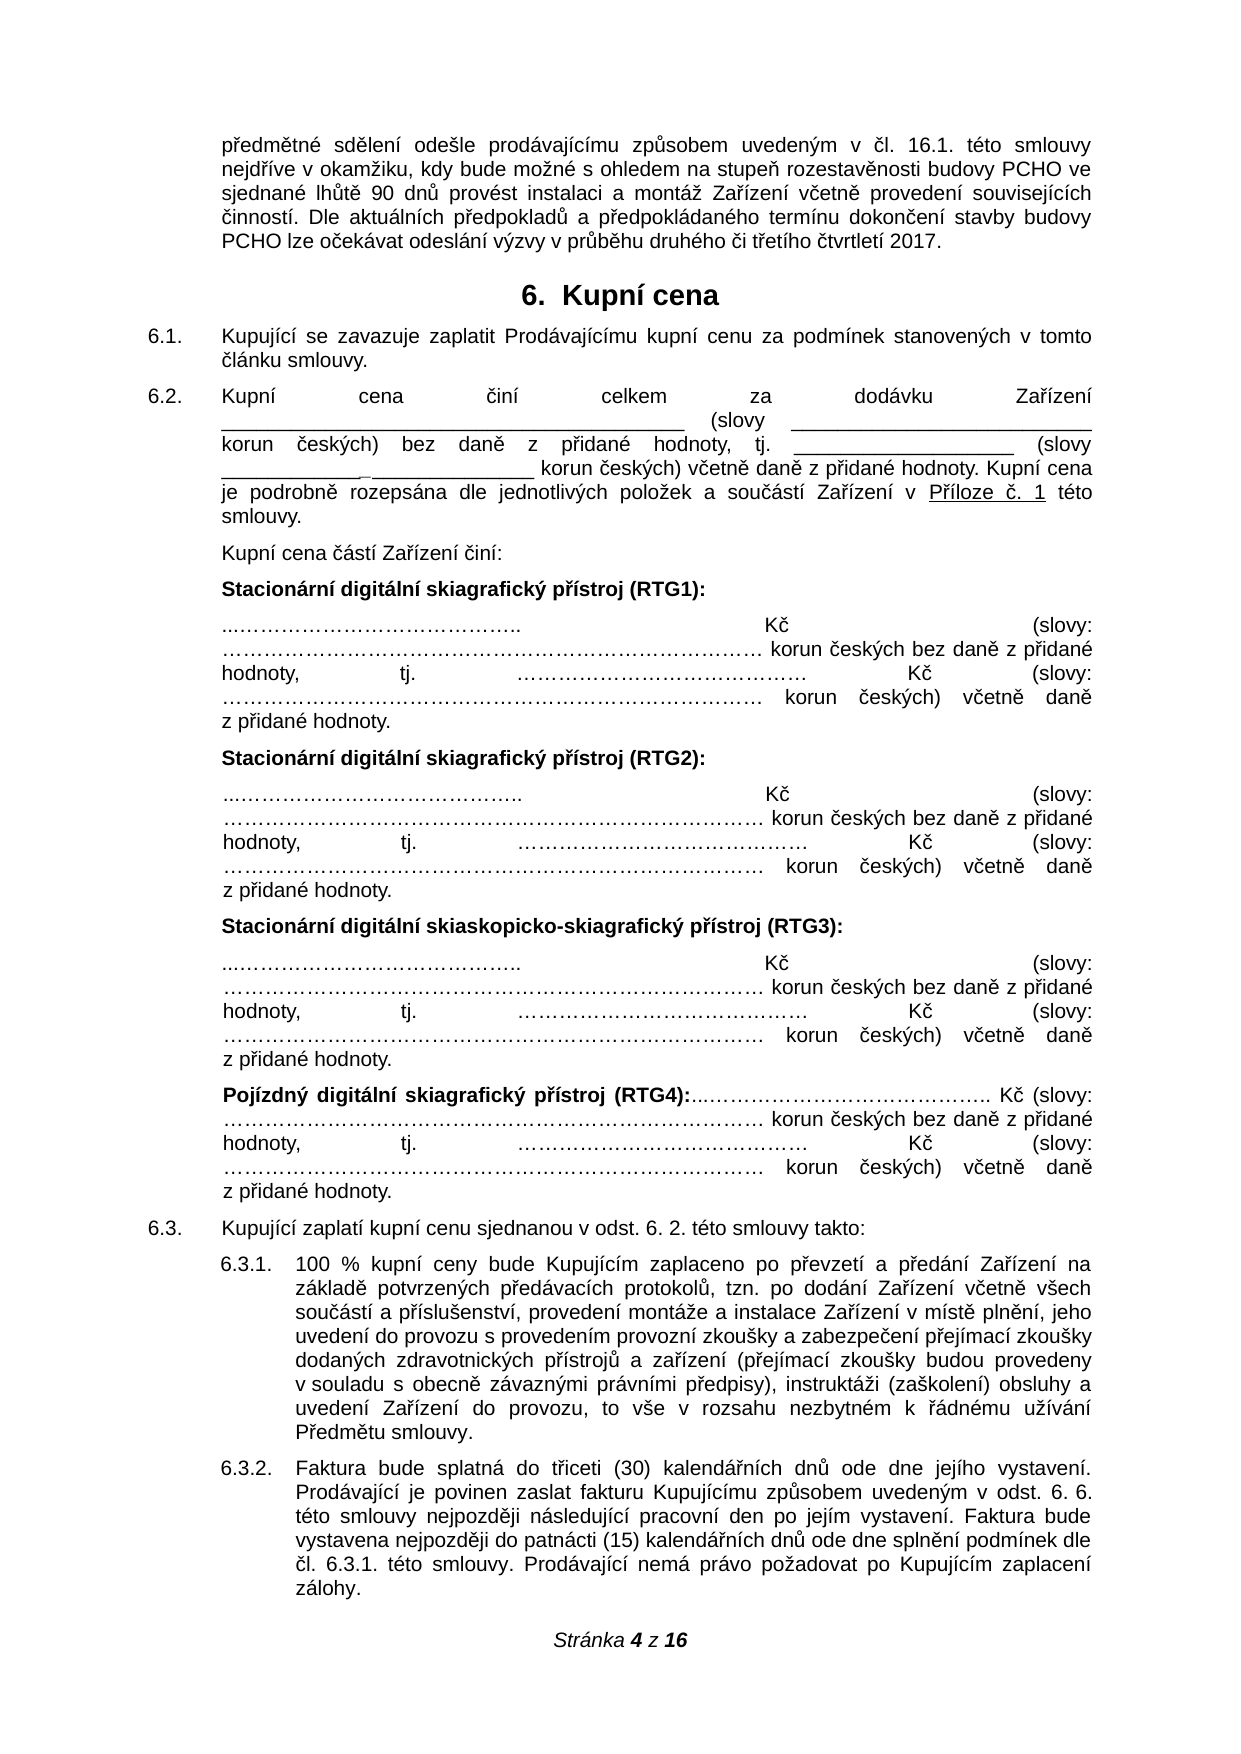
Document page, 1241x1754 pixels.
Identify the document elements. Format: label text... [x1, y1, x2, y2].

list Stacionární digitální skiagrafický přístroj (RTG2): [221, 746, 1093, 769]
list ...………………………………….. Kč (slovy: …………………………………………………………………… korun českých bez daně z přidané hodnoty, tj. …………………………………… Kč (slovy: …………………………………………………………………… korun českých) včetně daně z přidané hodnoty. [223, 782, 1093, 902]
list Kupní cena částí Zařízení činí: [221, 540, 1093, 564]
subtitle 100 % kupní ceny bude Kupujícím zaplaceno po převzetí a předání Zařízení na základě potvrzených předávacích protokolů, tzn. po dodání Zařízení včetně všech součástí a příslušenství, provedení montáže a instalace Zařízení v místě plnění, jeho uvedení do provozu s provedením provozní zkoušky a zabezpečení přejímací zkoušky dodaných zdravotnických přístrojů a zařízení (přejímací zkoušky budou provedeny v souladu s obecně závaznými právními předpisy), instruktáži (zaškolení) obsluhy a uvedení Zařízení do provozu, to vše v rozsahu nezbytném k řádnému užívání Předmětu smlouvy. [220, 1252, 1093, 1443]
text Kupující zaplatí kupní cenu sjednanou v odst. 6. 2. této smlouvy takto: [148, 1215, 1093, 1239]
subtitle Faktura bude splatná do třiceti (30) kalendářních dnů ode dne jejího vystavení. Prodávající je povinen zaslat fakturu Kupujícímu způsobem uvedeným v odst. 6. 6. této smlouvy nejpozději následující pracovní den po jejím vystavení. Faktura bude vystavena nejpozději do patnácti (15) kalendářních dnů ode dne splnění podmínek dle čl. 6.3.1. této smlouvy. Prodávající nemá právo požadovat po Kupujícím zaplacení zálohy. [220, 1456, 1093, 1600]
list Stacionární digitální skiaskopicko-skiagrafický přístroj (RTG3): [221, 914, 1093, 938]
text Kupní cena činí celkem za dodávku Zařízení ________________________________________ (slovy __________________________ korun českých) bez daně z přidané hodnoty, tj. ___________________ (slovy ___________________________ korun českých) včetně daně z přidané hodnoty. Kupní cena je podrobně rozepsána dle jednotlivých položek a součástí Zařízení v Příloze č. 1 této smlouvy. [148, 384, 1093, 528]
list Stacionární digitální skiagrafický přístroj (RTG1): [221, 577, 1093, 601]
list ...………………………………….. Kč (slovy: …………………………………………………………………… korun českých bez daně z přidané hodnoty, tj. …………………………………… Kč (slovy: …………………………………………………………………… korun českých) včetně daně z přidané hodnoty. [221, 613, 1093, 733]
text Kupující se zavazuje zaplatit Prodávajícímu kupní cenu za podmínek stanovených v tomto článku smlouvy. [148, 324, 1093, 372]
list Kupní cena [148, 278, 1093, 311]
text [148, 133, 1093, 253]
list Pojízdný digitální skiagrafický přístroj (RTG4):...………………………………….. Kč (slovy: …………………………………………………………………… korun českých bez daně z přidané hodnoty, tj. …………………………………… Kč (slovy: …………………………………………………………………… korun českých) včetně daně z přidané hodnoty. [223, 1083, 1093, 1203]
list ...………………………………….. Kč (slovy: …………………………………………………………………… korun českých bez daně z přidané hodnoty, tj. …………………………………… Kč (slovy: …………………………………………………………………… korun českých) včetně daně z přidané hodnoty. [221, 951, 1093, 1071]
